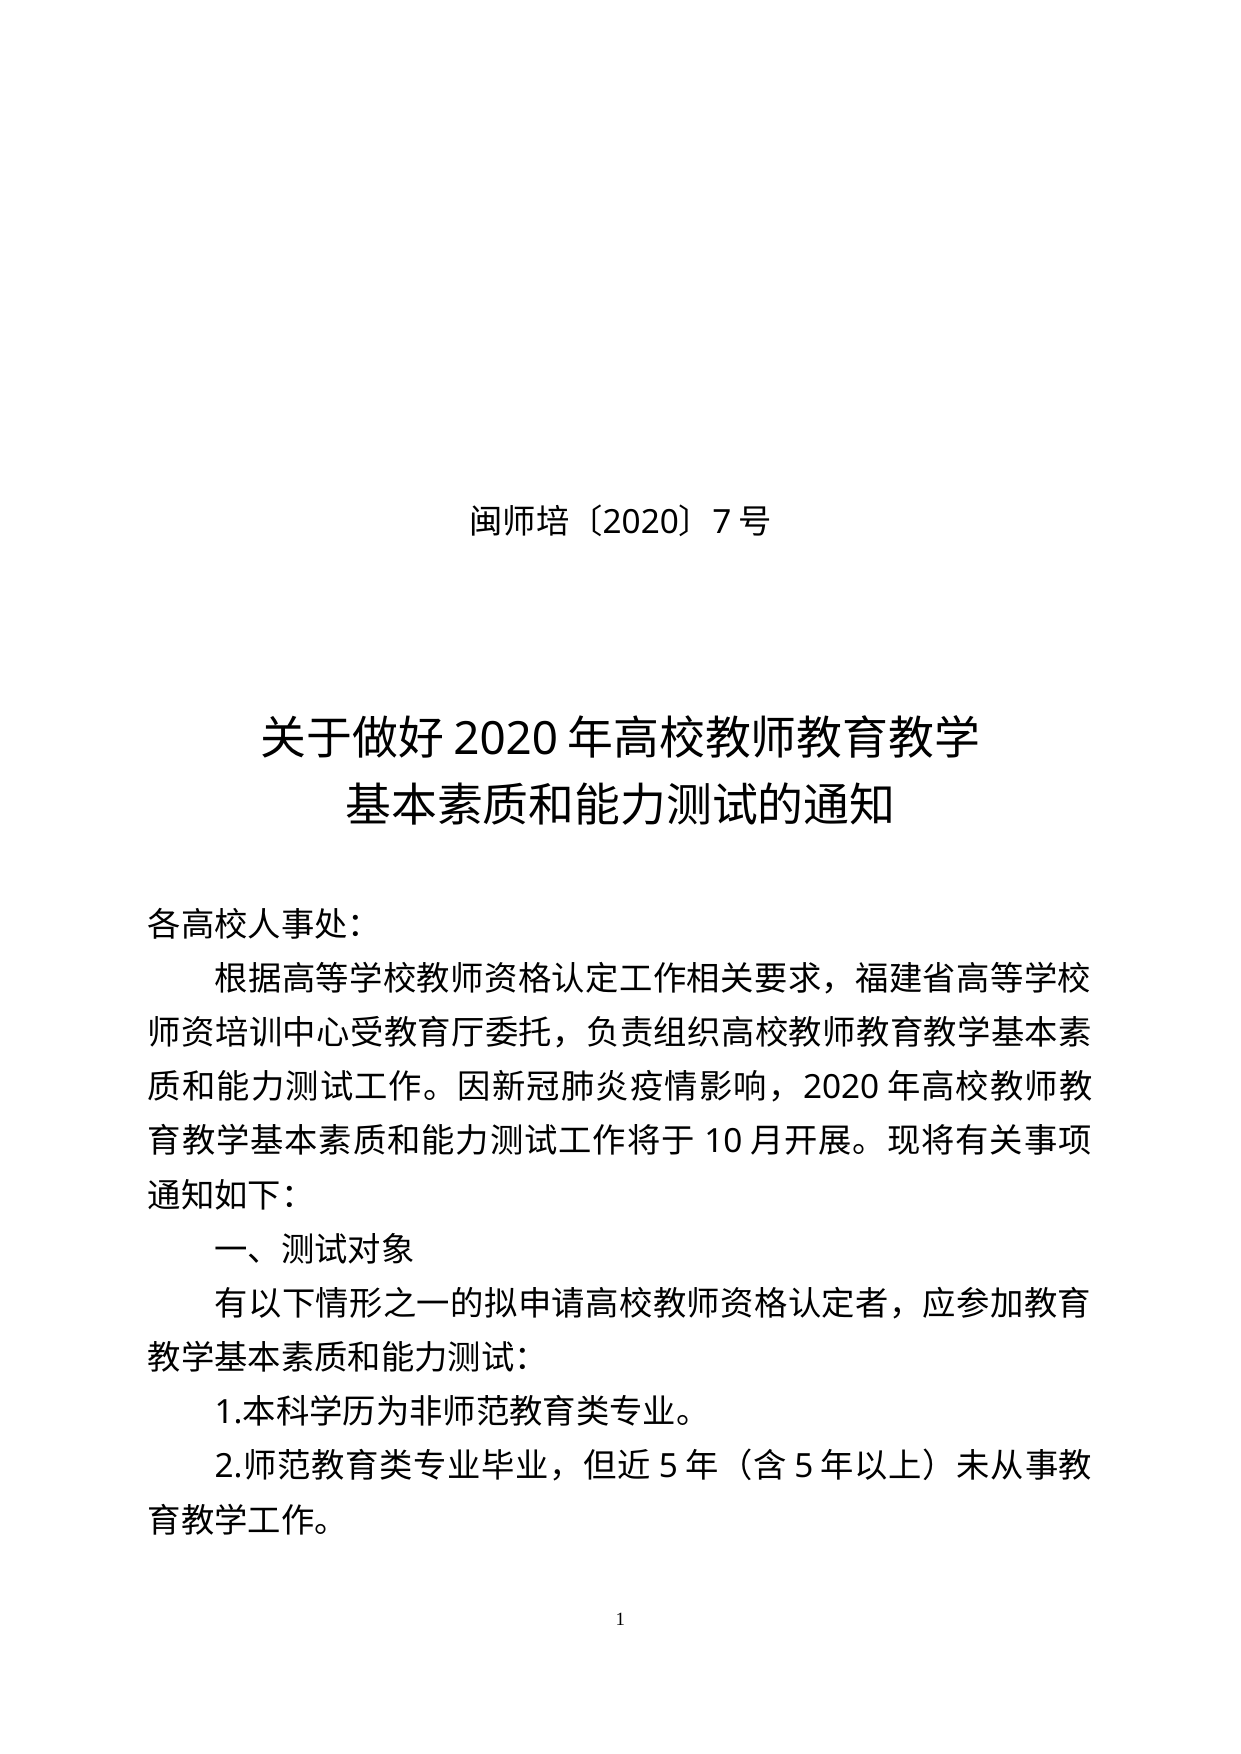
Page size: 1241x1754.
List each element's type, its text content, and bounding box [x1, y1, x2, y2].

text 2.师范教育类专业毕业，但近5年（含5年以上）未从事教育教学工作。 [148, 1434, 1092, 1543]
text 各高校人事处： [148, 893, 1092, 947]
text 根据高等学校教师资格认定工作相关要求，福建省高等学校师资培训中心受教育厅委托，负责组织高校教师教育教学基本素质和能力测试工作。因新冠肺炎疫情影响，2020年高校教师教育教学基本素质和能力测试工作将于10月开展。现将有关事项通知如下： [148, 947, 1092, 1218]
text 基本素质和能力测试的通知 [148, 768, 1092, 834]
text 1.本科学历为非师范教育类专业。 [148, 1380, 1092, 1434]
text 有以下情形之一的拟申请高校教师资格认定者，应参加教育教学基本素质和能力测试： [148, 1272, 1092, 1380]
text 关于做好2020年高校教师教育教学 [148, 701, 1092, 768]
text 一、测试对象 [148, 1218, 1092, 1272]
text 闽师培〔2020〕7号 [148, 495, 1092, 544]
